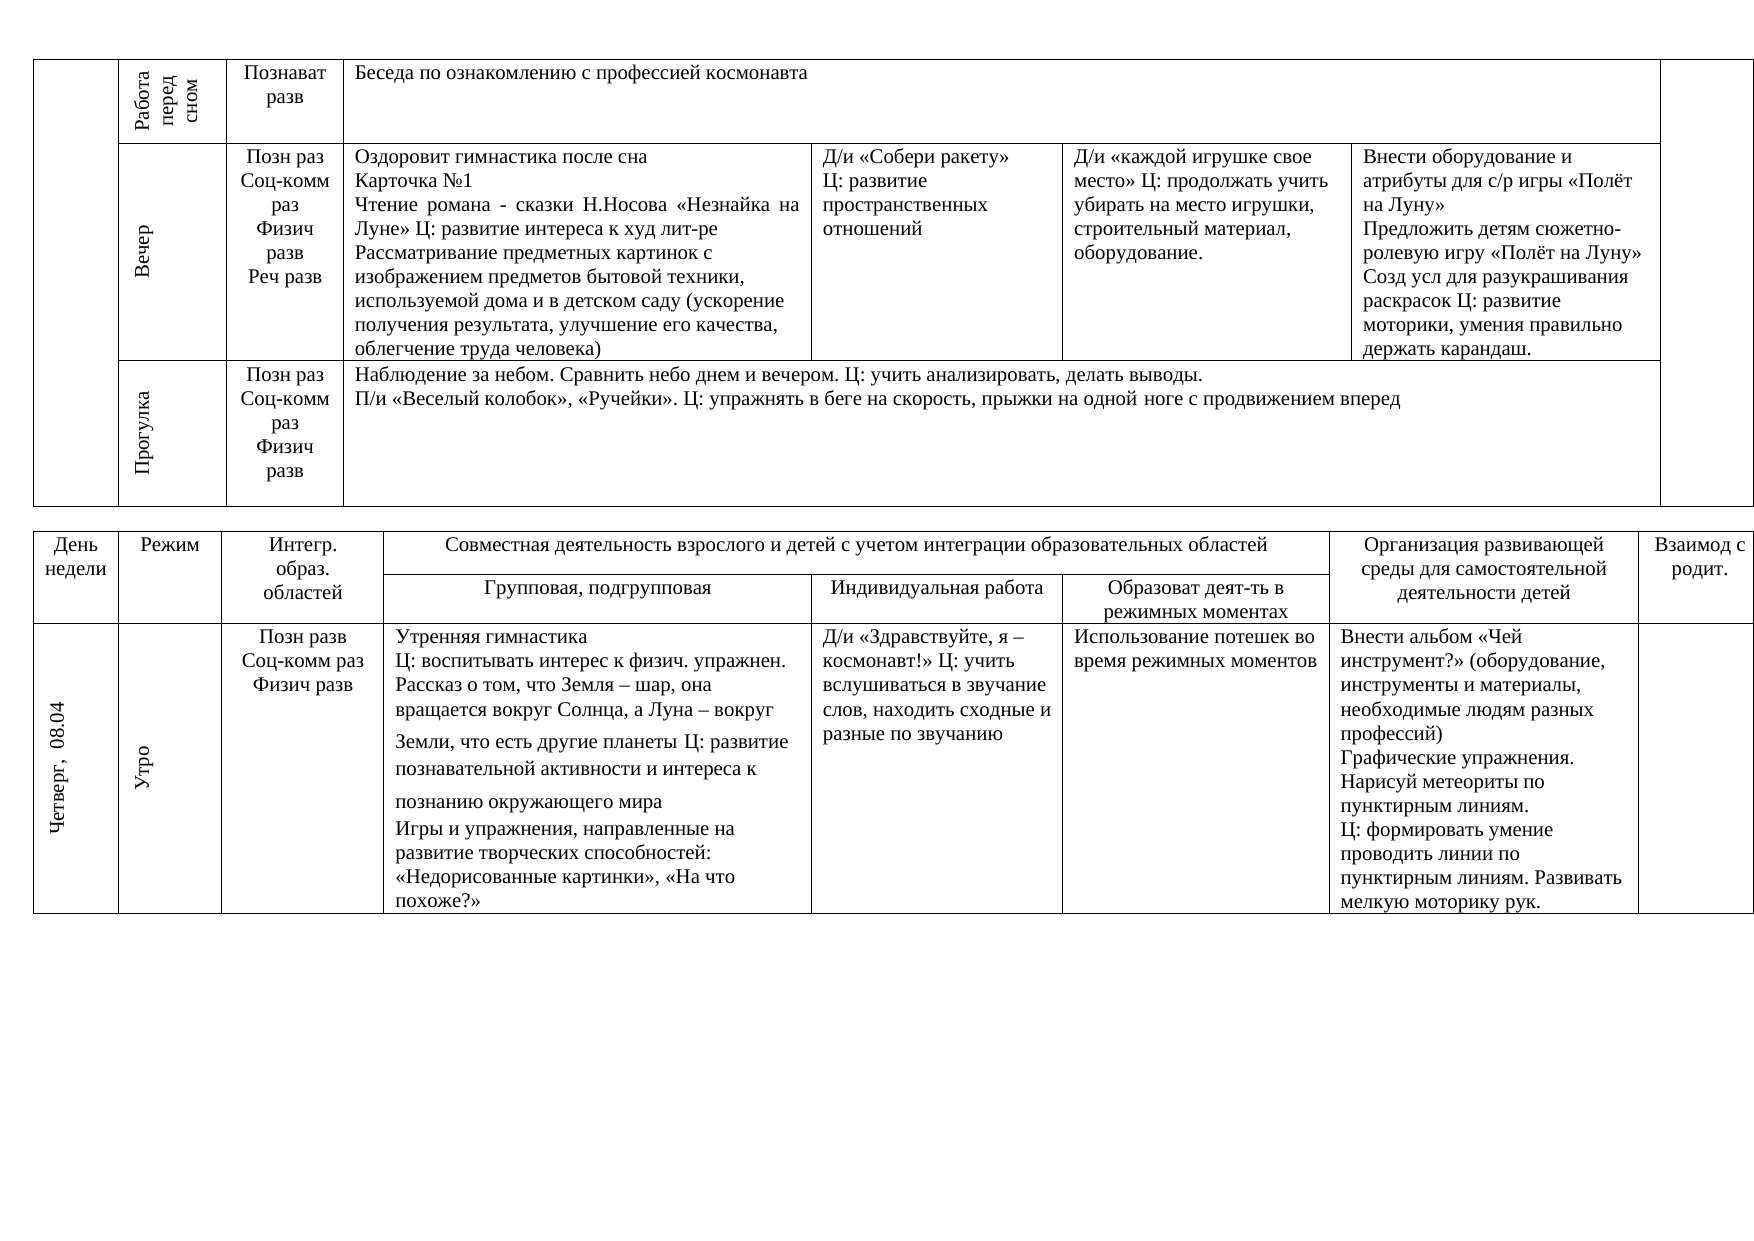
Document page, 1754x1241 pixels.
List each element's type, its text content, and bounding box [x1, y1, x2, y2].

table_cell Оздоровит гимнастика после сна Карточка №1 Чтение романа - сказки Н.Носова «Незнайка на Луне» Ц: развитие интереса к худ лит-ре Рассматривание предметных картинок с изображением предметов бытовой техники, используемой дома и в детском саду (ускорение получения результата, улучшение его качества, облегчение труда человека) [344, 144, 811, 360]
table_cell Четверг, 08.04 [34, 624, 118, 913]
table_cell Внести оборудование и атрибуты для с/р игры «Полёт на Луну» Предложить детям сюжетно-ролевую игру «Полёт на Луну» Созд усл для разукрашивания раскрасок Ц: развитие моторики, умения правильно держать карандаш. [1352, 144, 1660, 360]
table_header День недели [34, 532, 118, 623]
table_cell Использование потешек во время режимных моментов [1063, 624, 1329, 913]
table_header Интегр. образ. областей [222, 532, 383, 623]
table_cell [1639, 624, 1753, 913]
table_cell Позн разв Соц-комм раз Физич разв [222, 624, 383, 913]
table_header Режим [119, 532, 221, 623]
table_cell Индивидуальная работа [812, 575, 1062, 623]
table_cell Позн раз Соц-комм раз Физич разв Реч разв [227, 144, 343, 360]
table_cell Позн раз Соц-комм раз Физич разв [227, 361, 343, 506]
table_cell Внести альбом «Чей инструмент?» (оборудование, инструменты и материалы, необходимые людям разных профессий) Графические упражнения. Нарисуй метеориты по пунктирным линиям. Ц: формировать умение проводить линии по пунктирным линиям. Развивать мелкую моторику рук. [1330, 624, 1638, 913]
table_cell Беседа по ознакомлению с профессией космонавта [344, 60, 1660, 143]
table_header Совместная деятельность взрослого и детей с учетом интеграции образовательных областей [384, 532, 1329, 574]
table_cell Прогулка [119, 361, 226, 506]
table_cell Д/и «Собери ракету» Ц: развитие пространственных отношений [812, 144, 1062, 360]
table_cell Утренняя гимнастика Ц: воспитывать интерес к физич. упражнен. Рассказ о том, что Земля – шар, она вращается вокруг Солнца, а Луна – вокруг Земли, что есть другие планеты Ц: развитие познавательной активности и интереса к познанию окружающего мира Игры и упражнения, направленные на развитие творческих способностей: «Недорисованные картинки», «На что похоже?» [384, 624, 811, 913]
table_cell Групповая, подгрупповая [384, 575, 811, 623]
table_cell Образоват деят-ть в режимных моментах [1063, 575, 1329, 623]
table_header Организация развивающей среды для самостоятельной деятельности детей [1330, 532, 1638, 623]
table_cell Утро [119, 624, 221, 913]
table_cell Познават разв [227, 60, 343, 143]
table_cell Вечер [119, 144, 226, 360]
table_cell Работа перед сном [119, 60, 226, 143]
table_header Взаимод с родит. [1639, 532, 1753, 623]
table_cell Д/и «Здравствуйте, я – космонавт!» Ц: учить вслушиваться в звучание слов, находить сходные и разные по звучанию [812, 624, 1062, 913]
table_cell Д/и «каждой игрушке свое место» Ц: продолжать учить убирать на место игрушки, строительный материал, оборудование. [1063, 144, 1351, 360]
